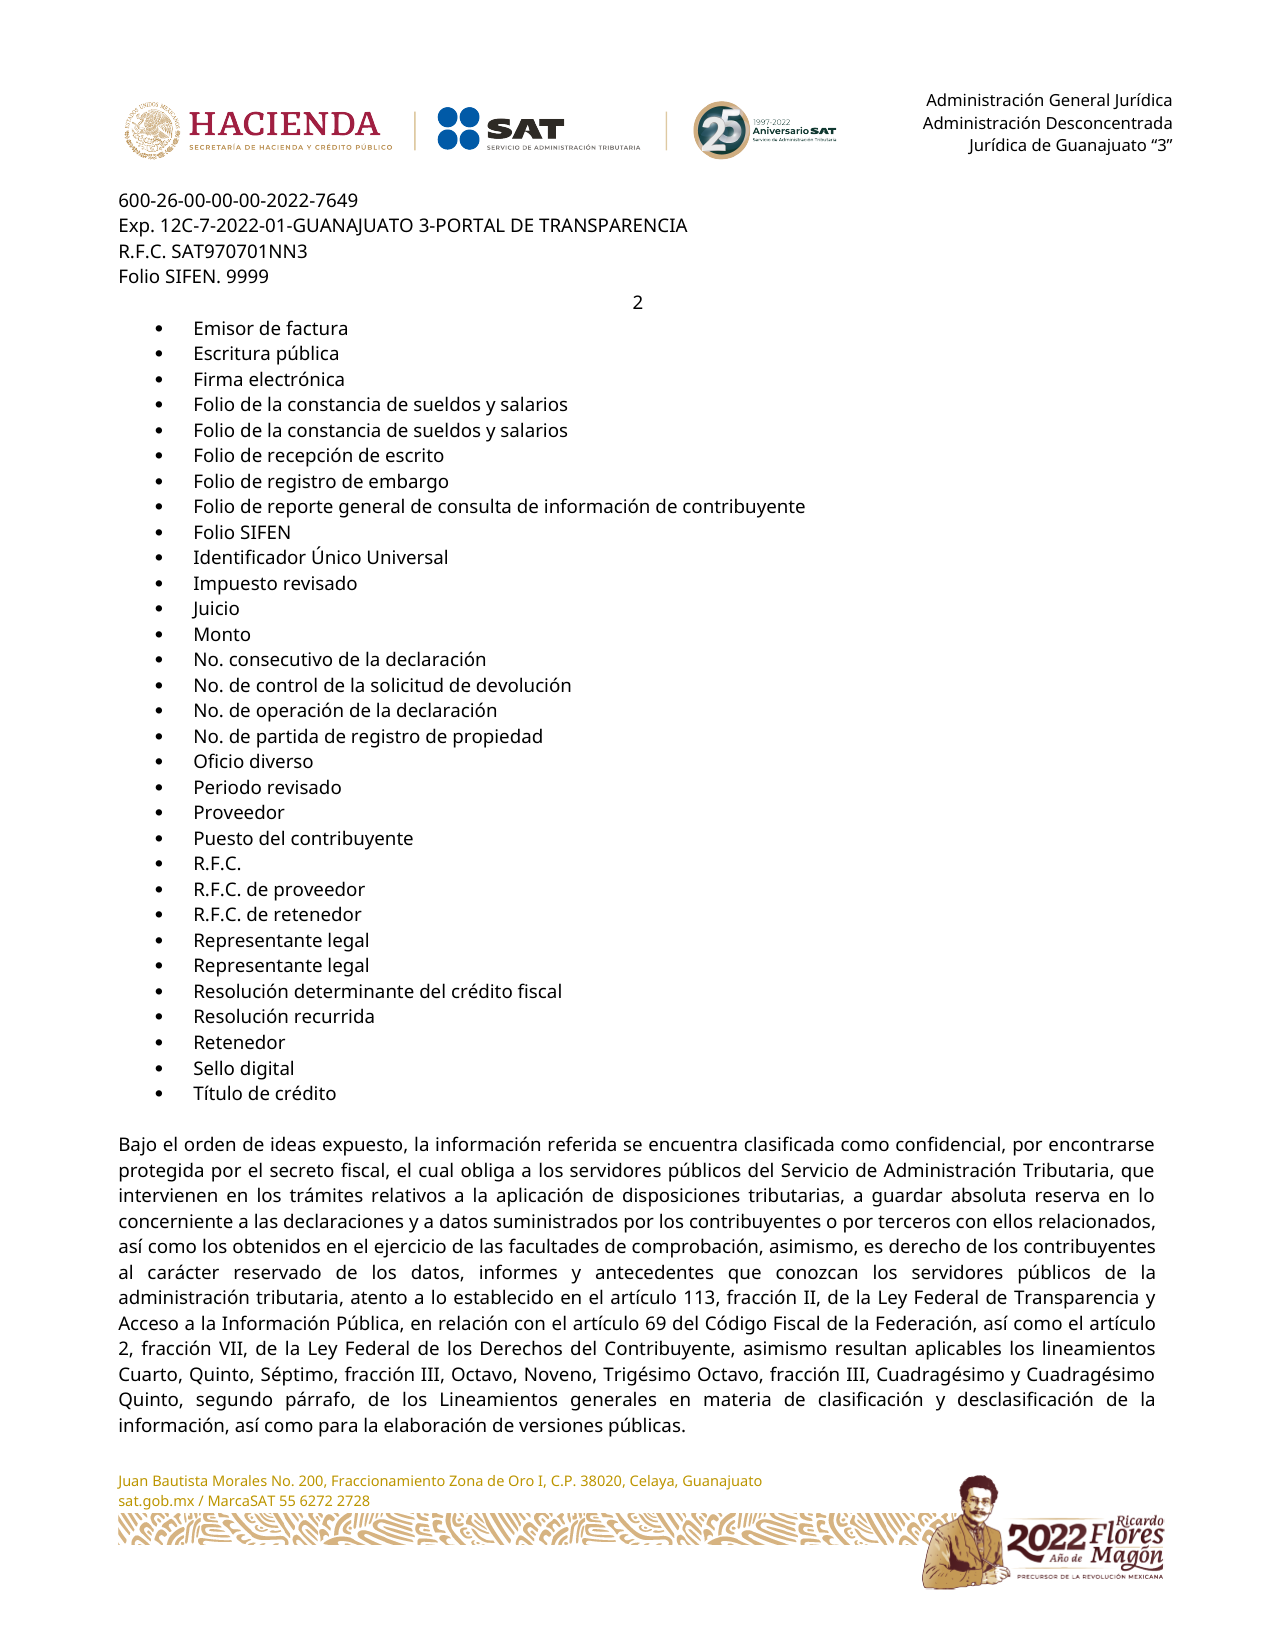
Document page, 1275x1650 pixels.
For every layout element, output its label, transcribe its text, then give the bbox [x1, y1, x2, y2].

picture [102, 88, 861, 173]
list Juicio [156, 596, 1157, 621]
list Impuesto revisado [156, 570, 1157, 596]
list Periodo revisado [156, 774, 1157, 800]
list No. de operación de la declaración [156, 698, 1157, 723]
list Folio de reporte general de consulta de información de contribuyente [156, 493, 1157, 519]
list No. de partida de registro de propiedad [156, 723, 1157, 749]
list Representante legal [156, 927, 1157, 953]
list Folio SIFEN [156, 519, 1157, 544]
picture [118, 1471, 1169, 1591]
list Identificador Único Universal [156, 544, 1157, 570]
list Folio de la constancia de sueldos y salarios [156, 391, 1157, 417]
list R.F.C. de retenedor [156, 902, 1157, 927]
list Resolución determinante del crédito fiscal [156, 978, 1157, 1004]
list Escritura pública [156, 340, 1157, 366]
list Emisor de factura [156, 315, 1157, 340]
list Monto [156, 621, 1157, 647]
list No. de control de la solicitud de devolución [156, 672, 1157, 698]
list Representante legal [156, 953, 1157, 978]
list No. consecutivo de la declaración [156, 647, 1157, 672]
list Retenedor [156, 1029, 1157, 1055]
list Firma electrónica [156, 366, 1157, 391]
list Proveedor [156, 800, 1157, 825]
text Bajo el orden de ideas expuesto, la información referida se encuentra clasificada como confidencial, por encontrarse protegida por el secreto fiscal, el cual obliga a los servidores públicos del Servicio de Administración Tributaria, que intervienen en los trámites relativos a la aplicación de disposiciones tributarias, a guardar absoluta reserva en lo concerniente a las declaraciones y a datos suministrados por los contribuyentes o por terceros con ellos relacionados, así como los obtenidos en el ejercicio de las facultades de comprobación, asimismo, es derecho de los contribuyentes al carácter reservado de los datos, informes y antecedentes que conozcan los servidores públicos de la administración tributaria, atento a lo establecido en el artículo 113, fracción II, de la Ley Federal de Transparencia y Acceso a la Información Pública, en relación con el artículo 69 del Código Fiscal de la Federación, así como el artículo 2, fracción VII, de la Ley Federal de los Derechos del Contribuyente, asimismo resultan aplicables los lineamientos Cuarto, Quinto, Séptimo, fracción III, Octavo, Noveno, Trigésimo Octavo, fracción III, Cuadragésimo y Cuadragésimo Quinto, segundo párrafo, de los Lineamientos generales en materia de clasificación y desclasificación de la información, así como para la elaboración de versiones públicas. [118, 1131, 1157, 1438]
list Folio de la constancia de sueldos y salarios [156, 417, 1157, 442]
list Oficio diverso [156, 749, 1157, 774]
list Puesto del contribuyente [156, 825, 1157, 851]
list Sello digital [156, 1055, 1157, 1080]
list R.F.C. [156, 851, 1157, 876]
list Folio de registro de embargo [156, 468, 1157, 493]
list Folio de recepción de escrito [156, 442, 1157, 468]
list Título de crédito [156, 1080, 1157, 1106]
list Resolución recurrida [156, 1004, 1157, 1029]
list R.F.C. de proveedor [156, 876, 1157, 902]
